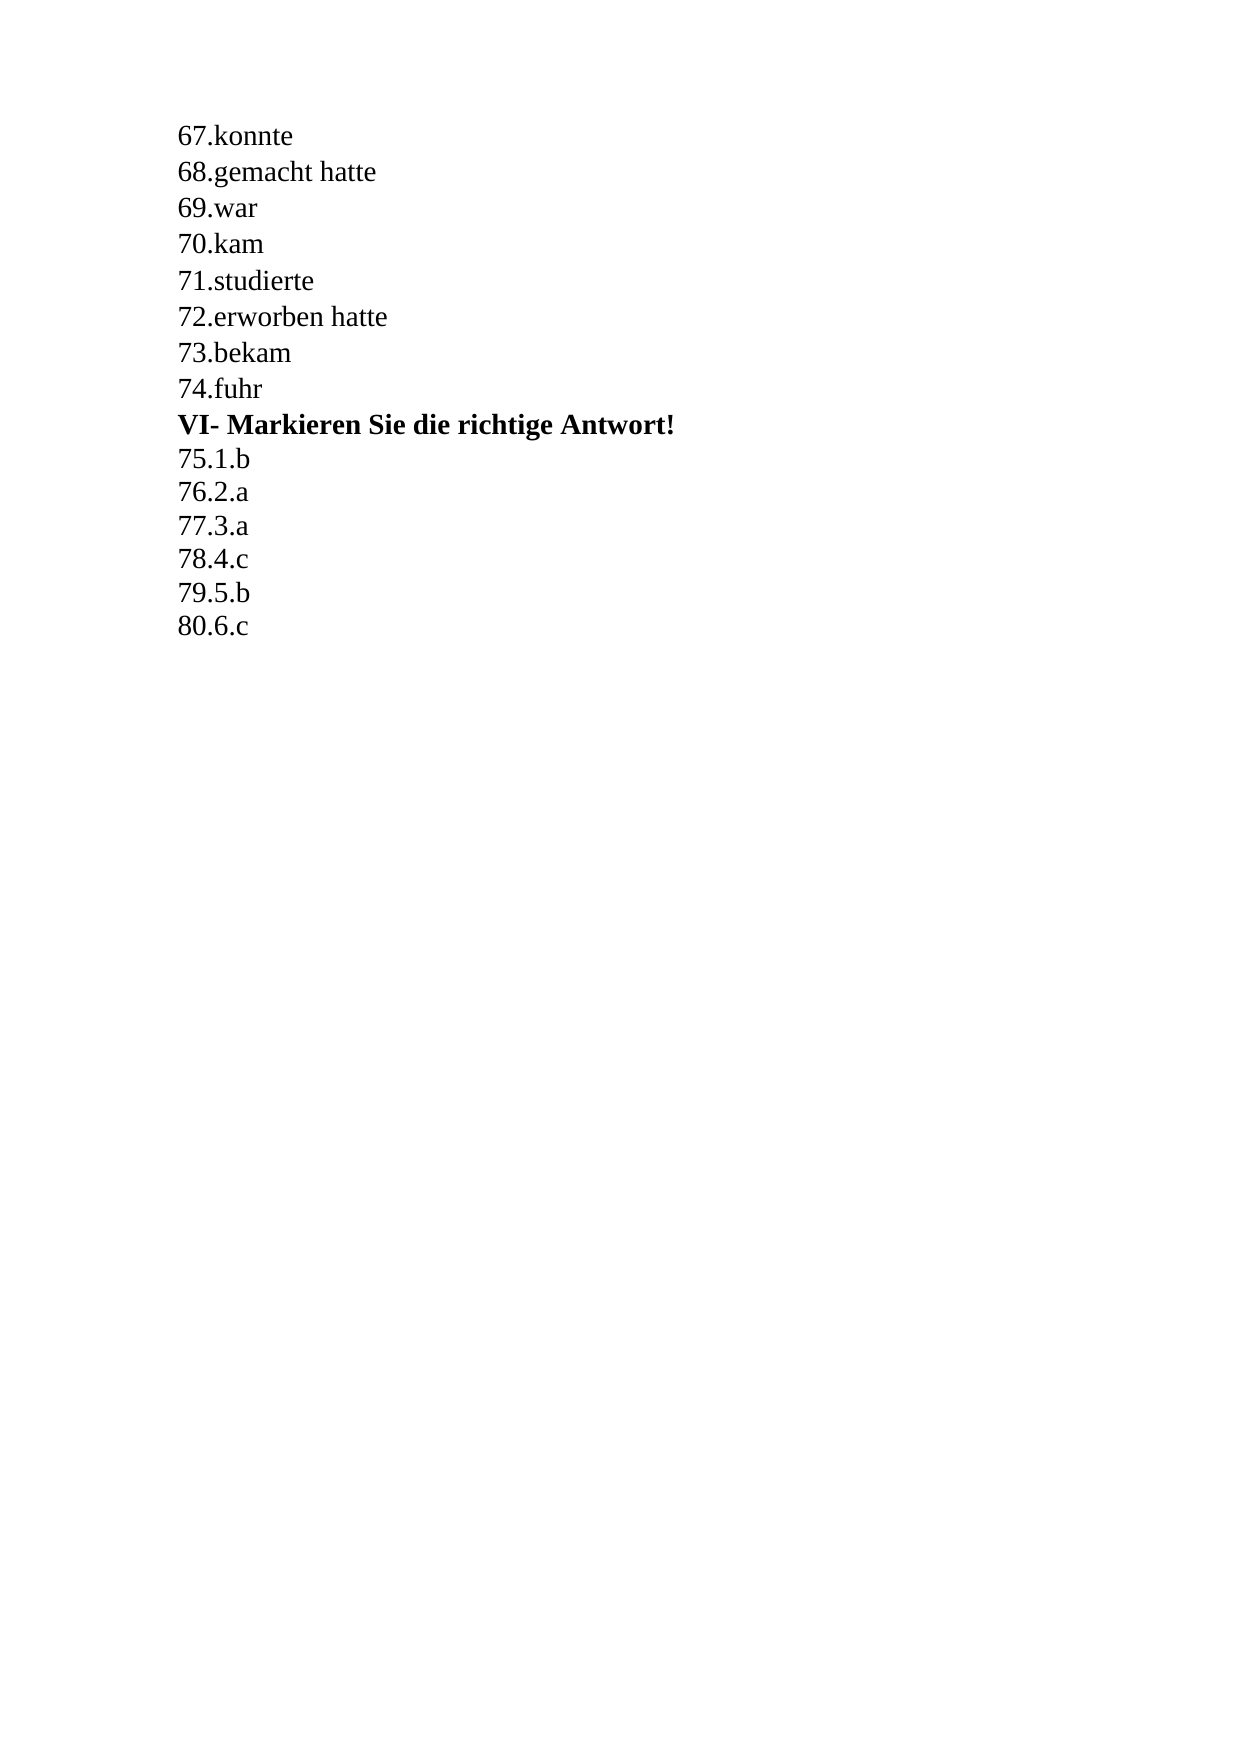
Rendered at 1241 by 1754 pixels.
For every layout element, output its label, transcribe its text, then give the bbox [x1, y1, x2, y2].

text 78.4.c [177, 541, 1152, 575]
text 68.gemacht hatte [177, 154, 1152, 188]
text VI- Markieren Sie die richtige Antwort! [177, 407, 1152, 441]
text 67.konnte [177, 118, 1152, 152]
text 80.6.c [177, 608, 1152, 642]
text 75.1.b [177, 441, 1152, 474]
text 73.bekam [177, 335, 1152, 368]
text 76.2.a [177, 474, 1152, 508]
text 72.erworben hatte [177, 299, 1152, 332]
text 79.5.b [177, 575, 1152, 608]
text 74.fuhr [177, 371, 1152, 405]
text 70.kam [177, 227, 1152, 260]
text 71.studierte [177, 263, 1152, 296]
text 69.war [177, 190, 1152, 224]
text 77.3.a [177, 508, 1152, 541]
